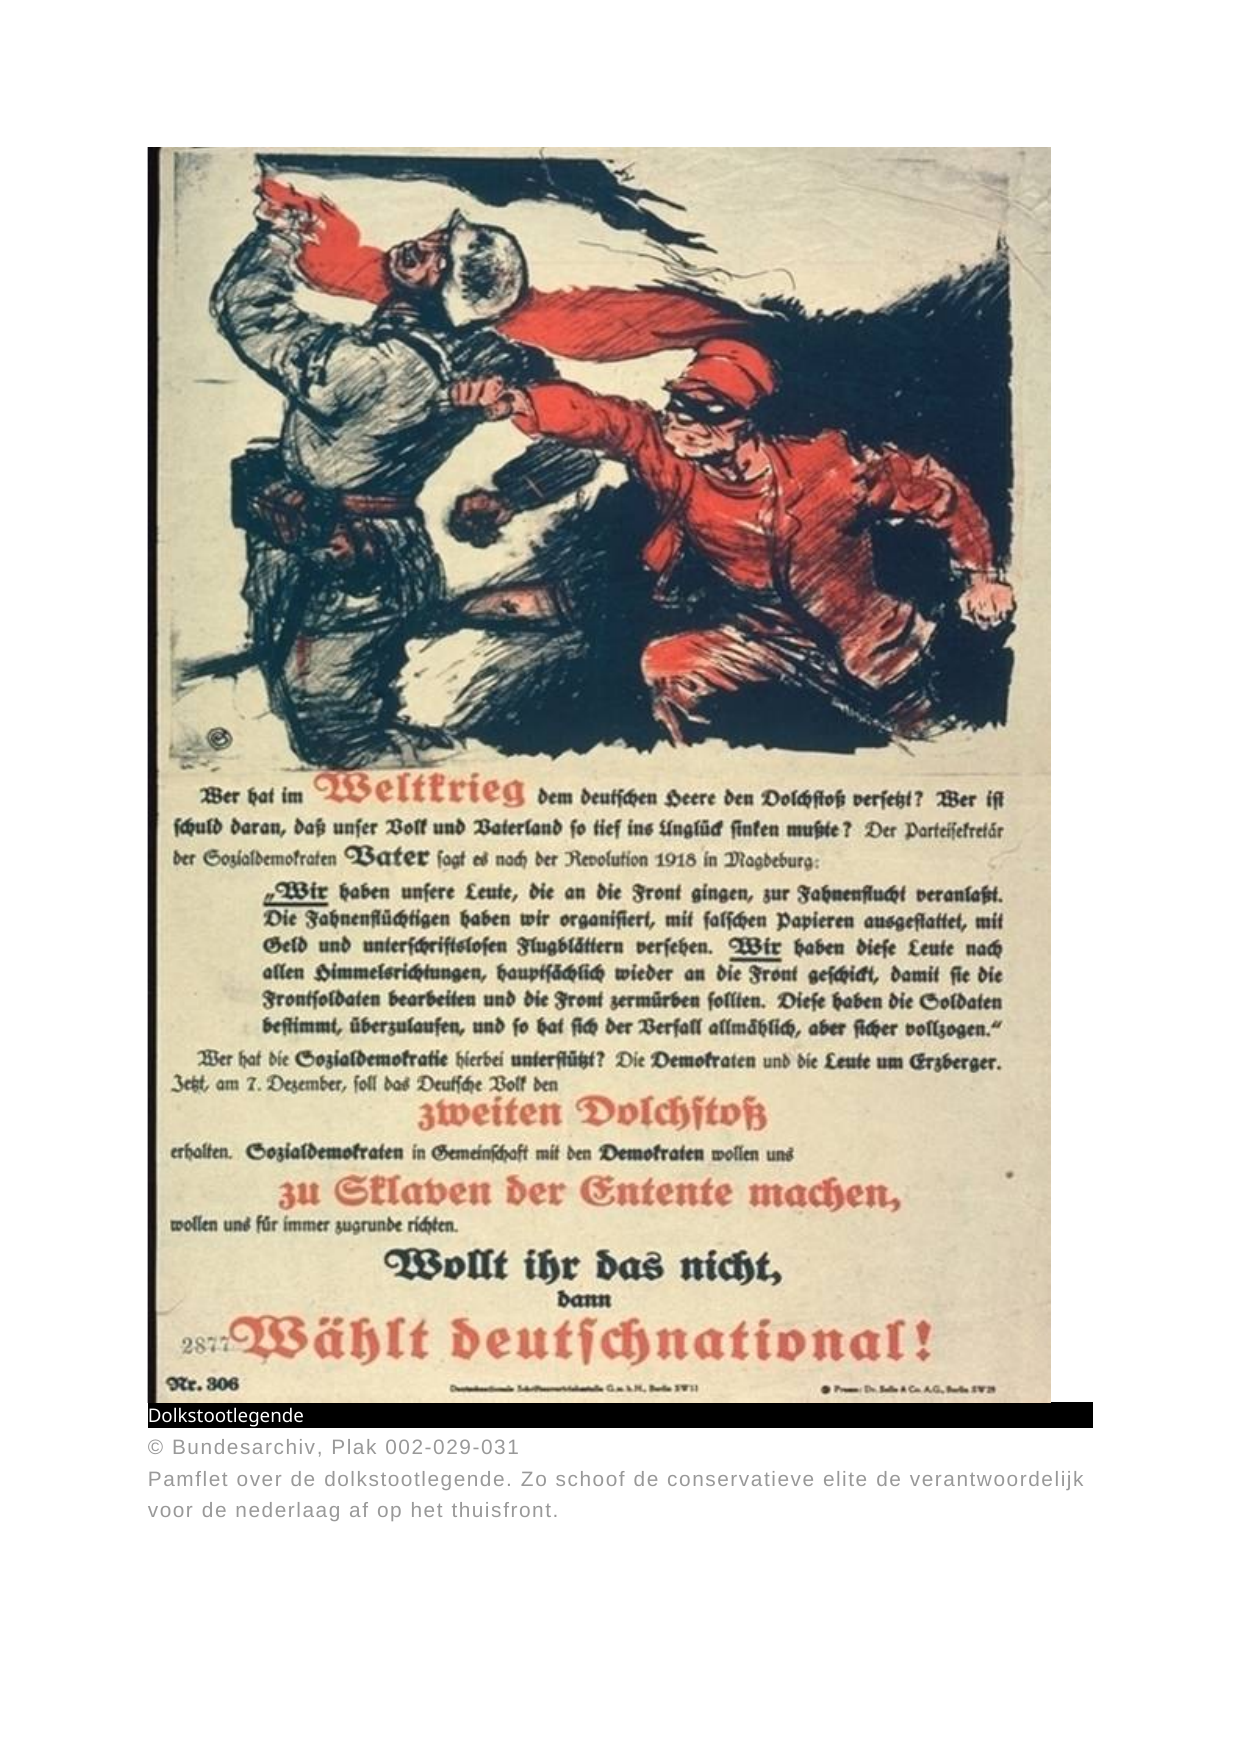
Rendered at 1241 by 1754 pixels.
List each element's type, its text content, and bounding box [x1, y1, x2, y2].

picture [147, 147, 1051, 1403]
text Dolkstootlegende [148, 1402, 1093, 1428]
text © Bundesarchiv, Plak 002-029-031 Pamflet over de dolkstootlegende. Zo schoof de conservatieve elite de verantwoordelijk voor de nederlaag af op het thuisfront. [148, 1428, 1093, 1522]
